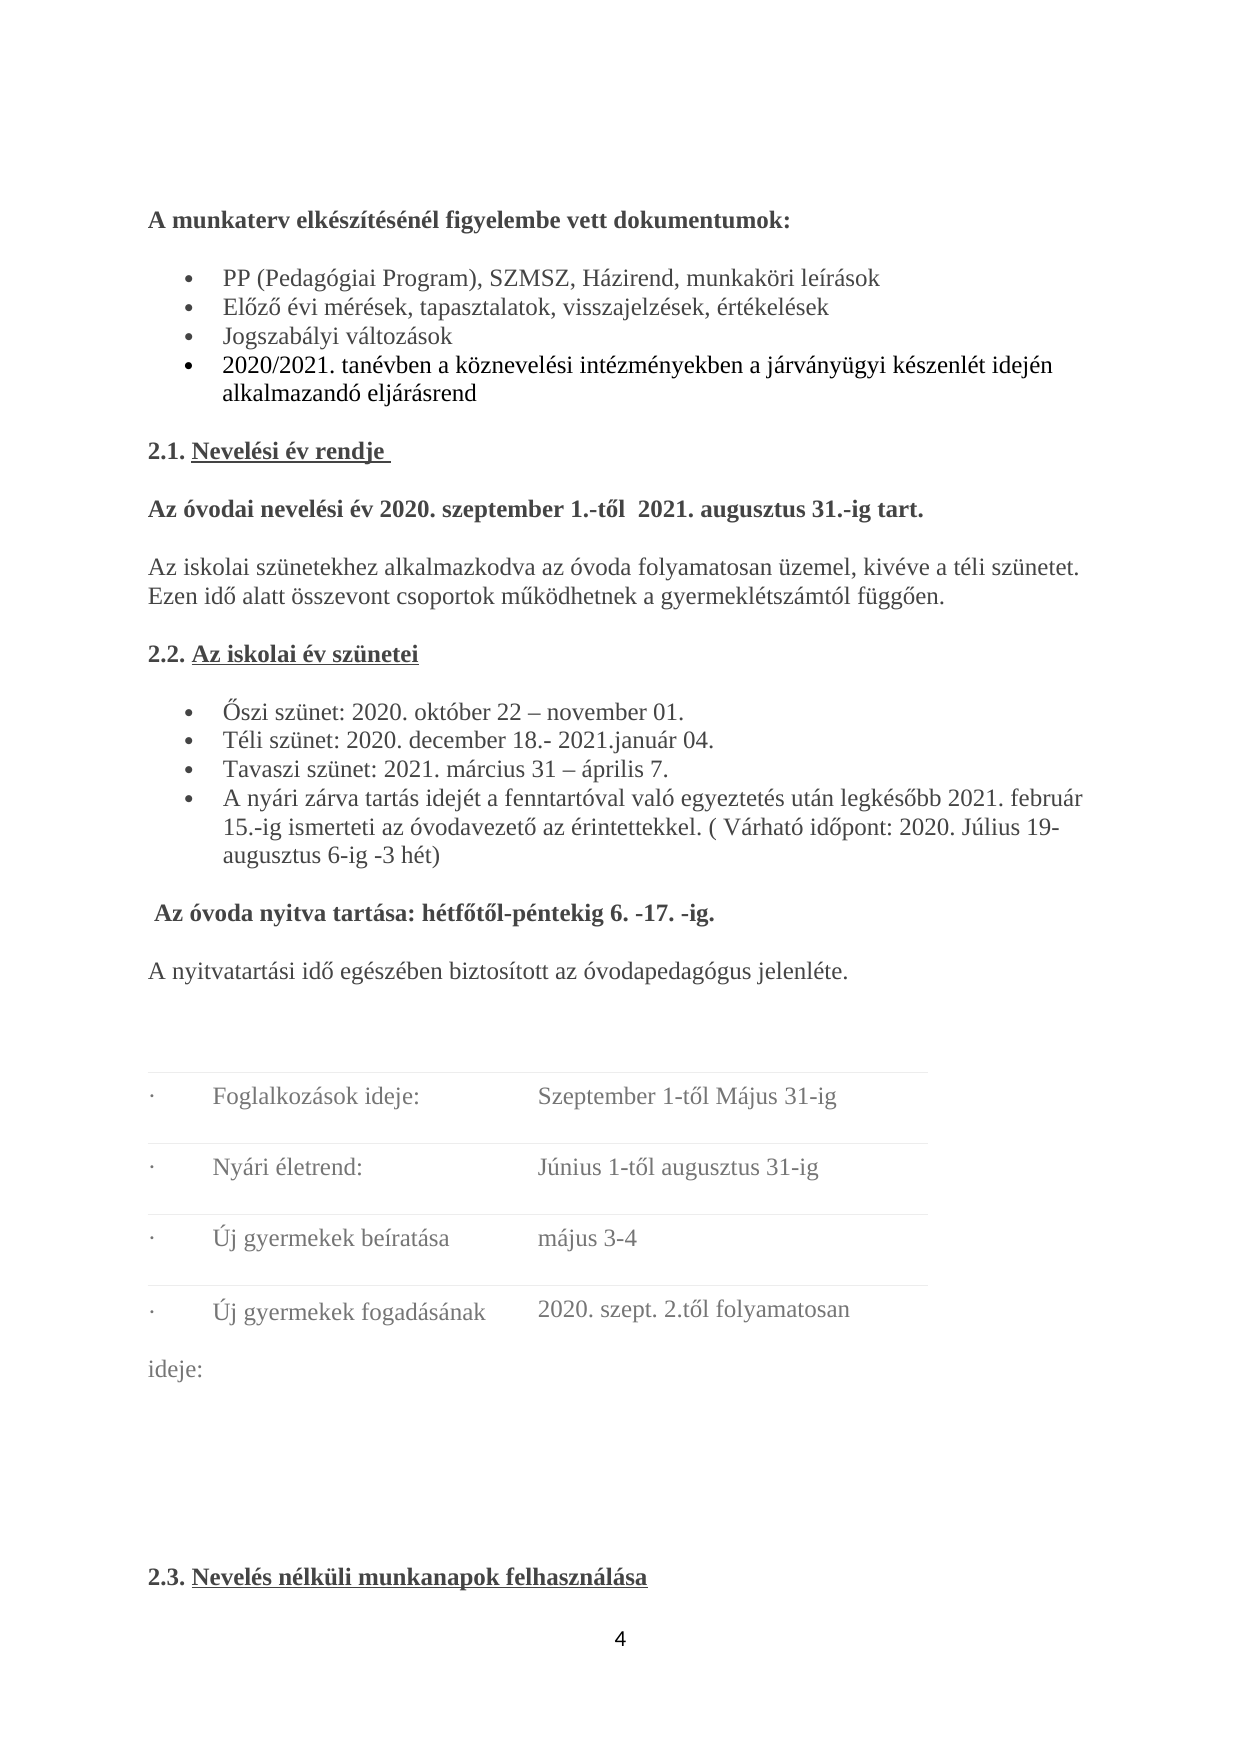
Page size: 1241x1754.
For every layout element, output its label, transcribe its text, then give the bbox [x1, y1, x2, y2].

text Az óvoda nyitva tartása: hétfőtől-péntekig 6. -17. -ig. [148, 898, 1093, 927]
text 2.3. Nevelés nélküli munkanapok felhasználása [148, 1562, 1093, 1591]
text 2.2. Az iskolai év szünetei [148, 639, 1093, 668]
table_cell · Új gyermekek fogadásának ideje: [148, 1286, 538, 1417]
list Jogszabályi változások [185, 321, 1093, 350]
text Az iskolai szünetekhez alkalmazkodva az óvoda folyamatosan üzemel, kivéve a téli szünetet. Ezen idő alatt összevont csoportok működhetnek a gyermeklétszámtól függően. [148, 552, 1093, 610]
list PP (Pedagógiai Program), SZMSZ, Házirend, munkaköri leírások [185, 263, 1093, 292]
list Őszi szünet: 2020. október 22 – november 01. [185, 697, 1093, 726]
text A nyitvatartási idő egészében biztosított az óvodapedagógus jelenléte. [148, 956, 1093, 985]
table_cell 2020. szept. 2.től folyamatosan [538, 1286, 928, 1417]
table_cell május 3-4 [538, 1215, 928, 1285]
list Téli szünet: 2020. december 18.- 2021.január 04. [185, 726, 1093, 754]
list A nyári zárva tartás idejét a fenntartóval való egyeztetés után legkésőbb 2021. február 15.-ig ismerteti az óvodavezető az érintettekkel. ( Várható időpont: 2020. Július 19- augusztus 6-ig -3 hét) [185, 783, 1093, 869]
table_cell · Új gyermekek beíratása [148, 1215, 538, 1285]
table_cell · Nyári életrend: [148, 1144, 538, 1214]
list Tavaszi szünet: 2021. március 31 – április 7. [185, 754, 1093, 783]
table_header Szeptember 1-től Május 31-ig [538, 1073, 928, 1143]
table_header · Foglalkozások ideje: [148, 1073, 538, 1143]
table_cell Június 1-től augusztus 31-ig [538, 1144, 928, 1214]
list 2020/2021. tanévben a köznevelési intézményekben a járványügyi készenlét idején alkalmazandó eljárásrend [185, 350, 1093, 407]
text A munkaterv elkészítésénél figyelembe vett dokumentumok: [148, 206, 1093, 234]
text 2.1. Nevelési év rendje [148, 436, 1093, 465]
list Előző évi mérések, tapasztalatok, visszajelzések, értékelések [185, 292, 1093, 321]
text Az óvodai nevelési év 2020. szeptember 1.-től 2021. augusztus 31.-ig tart. [148, 494, 1093, 523]
